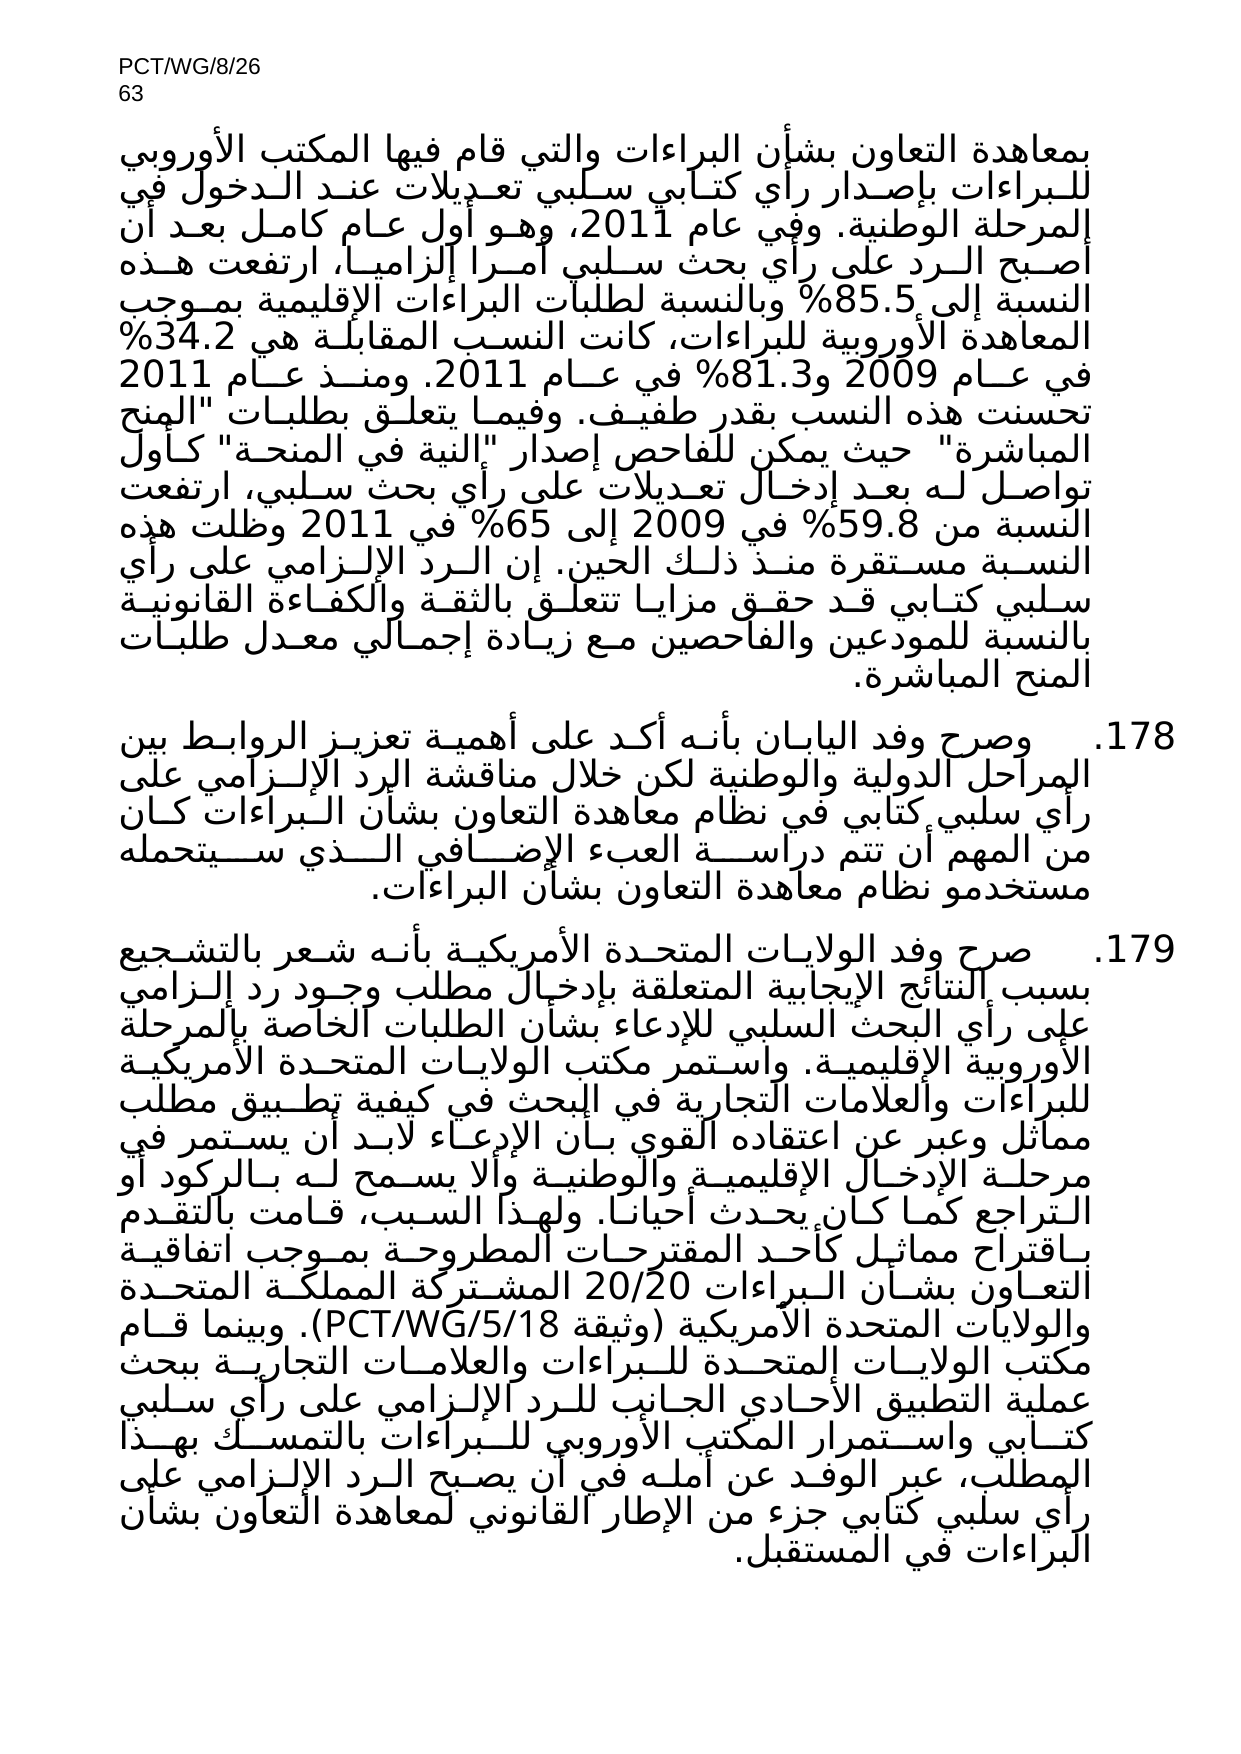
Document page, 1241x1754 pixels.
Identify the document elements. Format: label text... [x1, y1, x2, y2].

text صرح وفد الولايات المتحدة الأمريكية بأنه شعر بالتشجيع بسبب النتائج الإيجابية المتعلقة بإدخال مطلب وجود رد إلزامي على رأي البحث السلبي للإدعاء بشأن الطلبات الخاصة بالمرحلة الأوروبية الإقليمية. واستمر مكتب الولايات المتحدة الأمريكية للبراءات والعلامات التجارية في البحث في كيفية تطبيق مطلب مماثل وعبر عن اعتقاده القوي بأن الإدعاء لابد أن يستمر في مرحلة الإدخال الإقليمية والوطنية وألا يسمح له بالركود أو التراجع كما كان يحدث أحيانا. ولهذا السبب، قامت بالتقدم باقتراح مماثل كأحد المقترحات المطروحة بموجب اتفاقية التعاون بشأن البراءات 20/20 المشتركة المملكة المتحدة والولايات المتحدة الأمريكية (وثيقة PCT/WG/5/18). وبينما قام مكتب الولايات المتحدة للبراءات والعلامات التجارية ببحث عملية التطبيق الأحادي الجانب للرد الإلزامي على رأي سلبي كتابي واستمرار المكتب الأوروبي للبراءات بالتمسك بهذا المطلب، عبر الوفد عن أمله في أن يصبح الرد الإلزامي على رأي سلبي كتابي جزء من الإطار القانوني لمعاهدة التعاون بشأن البراءات في المستقبل. [118, 932, 1092, 1570]
text وصرح وفد اليابان بأنه أكد على أهمية تعزيز الروابط بين المراحل الدولية والوطنية لكن خلال مناقشة الرد الإلزامي على رأي سلبي كتابي في نظام معاهدة التعاون بشأن البراءات كان من المهم أن تتم دراسة العبء الإضافي الذي سيتحمله مستخدمو نظام معاهدة التعاون بشأن البراءات. [118, 720, 1092, 907]
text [118, 132, 1092, 695]
